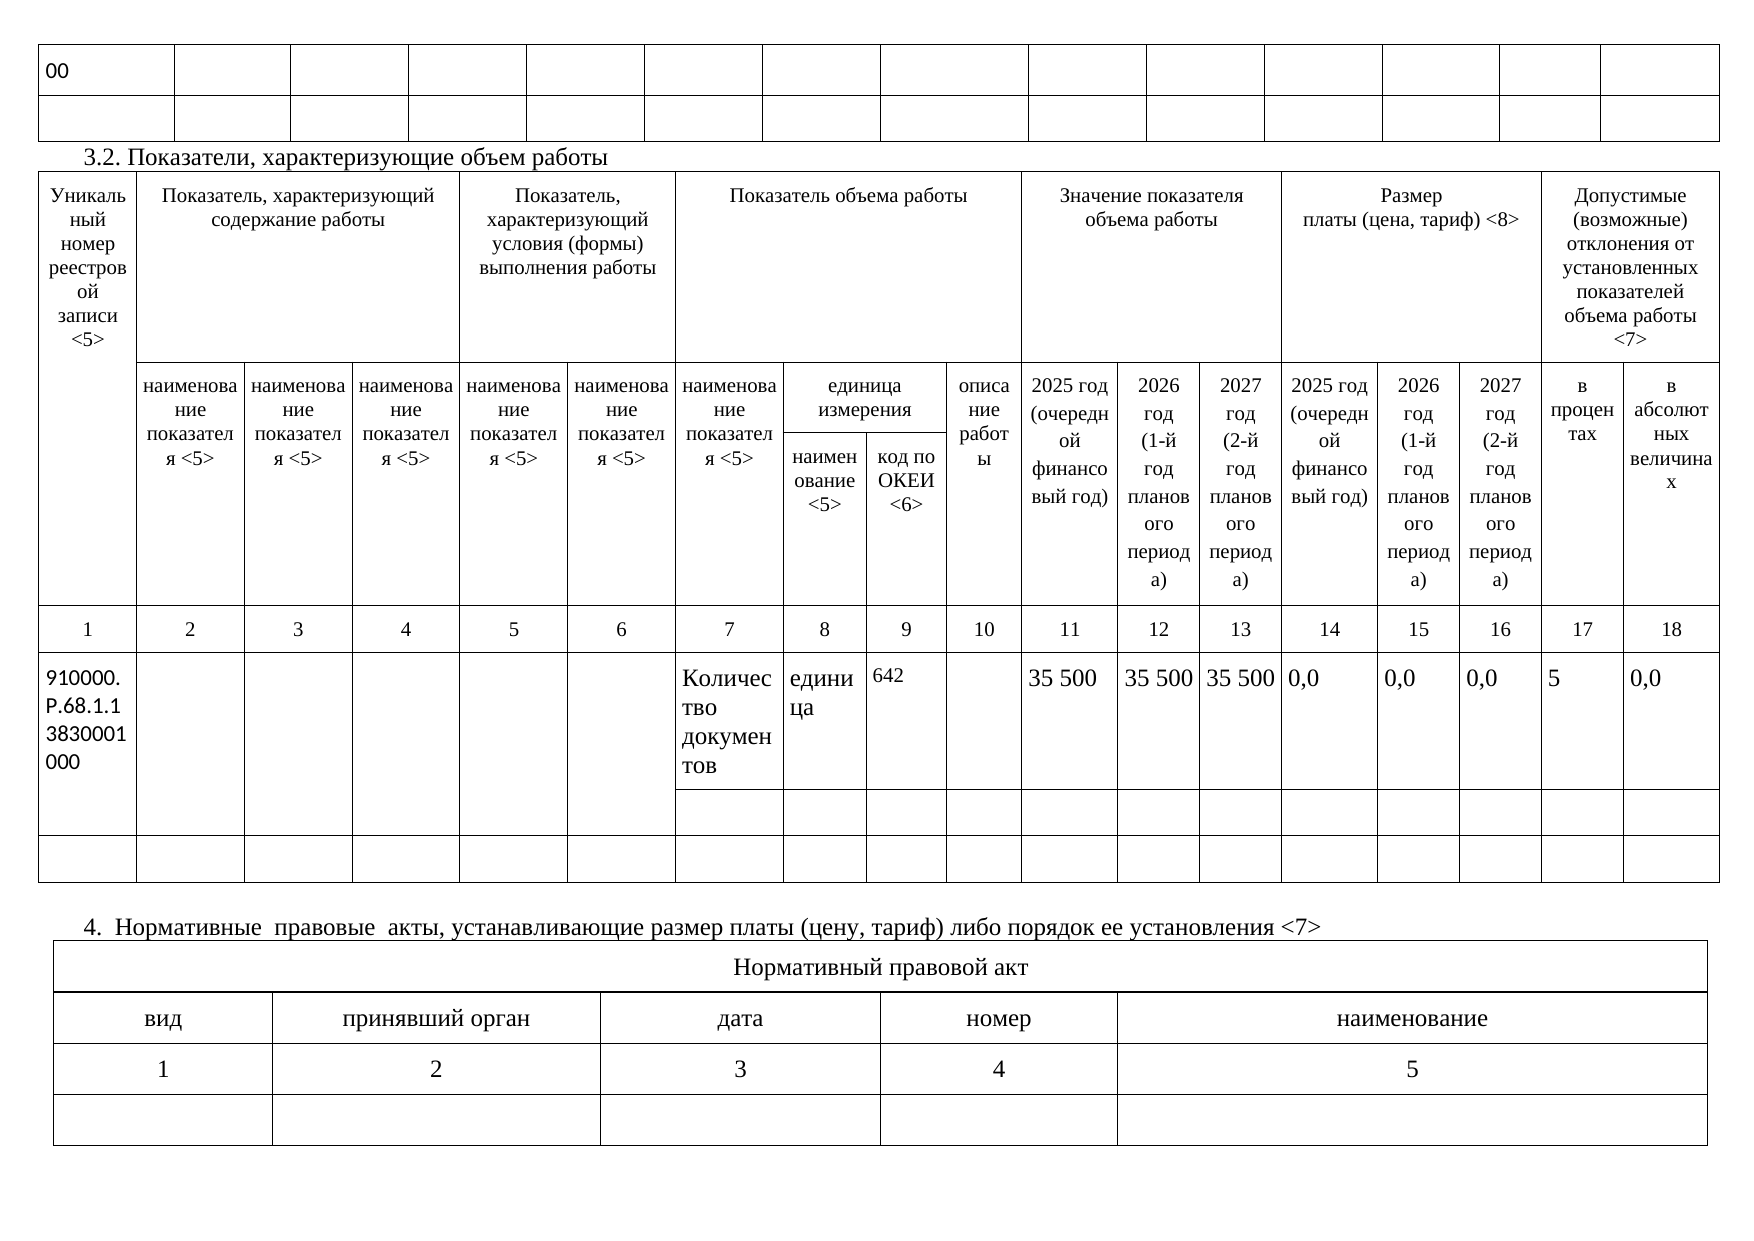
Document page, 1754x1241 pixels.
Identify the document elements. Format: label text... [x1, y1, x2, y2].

table_cell [245, 836, 352, 882]
table_cell [245, 653, 352, 835]
table_cell [881, 45, 1028, 95]
table_cell [867, 836, 946, 882]
table_cell номер [881, 993, 1117, 1042]
table_cell наименование показателя <5> [676, 363, 783, 605]
table_cell 10 [947, 606, 1021, 652]
table_cell [1460, 836, 1541, 882]
table_cell наименование показателя <5> [137, 363, 244, 605]
table_cell [1378, 836, 1459, 882]
table_cell [1601, 45, 1719, 95]
table_cell 2027 год (2-й год планового периода) [1460, 363, 1541, 605]
table_cell [1542, 836, 1623, 882]
table_cell [1200, 836, 1281, 882]
table_cell [137, 836, 244, 882]
table_header Показатель, характеризующий содержание работы [137, 172, 459, 362]
table_cell 2025 год (очередной финансовый год) [1282, 363, 1377, 605]
table_cell [460, 836, 567, 882]
table_cell [39, 836, 136, 882]
table_cell [1265, 45, 1382, 95]
table_cell 0,0 [1460, 653, 1541, 789]
table_cell 642 [867, 653, 946, 789]
table_cell 4 [881, 1044, 1117, 1093]
table_cell 2 [273, 1044, 600, 1093]
table_cell в абсолютных величинах [1624, 363, 1719, 605]
table_cell 2026 год (1-й год планового периода) [1378, 363, 1459, 605]
table_cell Количество документов [676, 653, 783, 789]
table_cell 14 [1282, 606, 1377, 652]
table_cell [175, 96, 290, 141]
table_cell 0,0 [1378, 653, 1459, 789]
table_cell [1282, 836, 1377, 882]
table_cell [1282, 790, 1377, 835]
table_cell единица [784, 653, 866, 789]
table_cell 2 [137, 606, 244, 652]
table_cell [947, 653, 1021, 789]
table_cell [601, 1095, 880, 1144]
table_cell принявший орган [273, 993, 600, 1042]
table_cell [568, 653, 675, 835]
table_cell 15 [1378, 606, 1459, 652]
table_cell в процентах [1542, 363, 1623, 605]
table_cell 5 [1118, 1044, 1707, 1093]
table_header Показатель, характеризующий условия (формы) выполнения работы [460, 172, 675, 362]
table_cell 2027 год (2-й год планового периода) [1200, 363, 1281, 605]
table_cell [867, 790, 946, 835]
table_cell наименование показателя <5> [568, 363, 675, 605]
table_cell [353, 653, 459, 835]
table_cell 18 [1624, 606, 1719, 652]
table_cell наименование показателя <5> [353, 363, 459, 605]
table_cell [1200, 790, 1281, 835]
table_cell [39, 96, 174, 141]
table_cell [1378, 790, 1459, 835]
table_cell 2026 год (1-й год планового периода) [1118, 363, 1199, 605]
table_cell [1383, 45, 1499, 95]
table_cell [1022, 836, 1117, 882]
table_cell 8 [784, 606, 866, 652]
table_cell 5 [1542, 653, 1623, 789]
table_cell [1118, 836, 1199, 882]
text 3.2. Показатели, характеризующие объем работы [83, 142, 1713, 171]
table_header Значение показателя объема работы [1022, 172, 1281, 362]
table_cell 6 [568, 606, 675, 652]
table_cell [1265, 96, 1382, 141]
table_cell [947, 790, 1021, 835]
table_cell [137, 653, 244, 835]
table_cell [1460, 790, 1541, 835]
text 4. Нормативные правовые акты, устанавливающие размер платы (цену, тариф) либо порядок ее установления <7> [83, 912, 1713, 940]
table_cell [460, 653, 567, 835]
table_cell [881, 96, 1028, 141]
table_cell 7 [676, 606, 783, 652]
table_cell 910000.Р.68.1.13830001000 [39, 653, 136, 835]
table_cell 35 500 [1200, 653, 1281, 789]
table_header Допустимые (возможные) отклонения от установленных показателей объема работы <7> [1542, 172, 1719, 362]
table_cell 16 [1460, 606, 1541, 652]
table_cell 4 [353, 606, 459, 652]
table_cell [1118, 790, 1199, 835]
table_cell 11 [1022, 606, 1117, 652]
table_cell 13 [1200, 606, 1281, 652]
table_cell [1500, 96, 1600, 141]
table_cell 3 [245, 606, 352, 652]
table_cell [676, 790, 783, 835]
table_cell [645, 96, 762, 141]
table_cell [763, 45, 880, 95]
table_cell код по ОКЕИ <6> [867, 433, 946, 605]
table_cell 1 [54, 1044, 272, 1093]
table_cell [784, 790, 866, 835]
table_cell 35 500 [1118, 653, 1199, 789]
table_cell единица измерения [784, 363, 946, 432]
table_cell [1029, 96, 1146, 141]
table_cell 5 [460, 606, 567, 652]
table_cell [763, 96, 880, 141]
table_cell [54, 1095, 272, 1144]
table_cell [1383, 96, 1499, 141]
table_cell [1147, 45, 1264, 95]
table_cell [1542, 790, 1623, 835]
table_cell [291, 96, 408, 141]
table_header Размер платы (цена, тариф) <8> [1282, 172, 1541, 362]
table_cell [1029, 45, 1146, 95]
table_cell 2025 год (очередной финансовый год) [1022, 363, 1117, 605]
table_cell [881, 1095, 1117, 1144]
table_cell [1147, 96, 1264, 141]
table_cell наименование показателя <5> [245, 363, 352, 605]
table_cell 12 [1118, 606, 1199, 652]
table_cell [676, 836, 783, 882]
table_cell 0,0 [1282, 653, 1377, 789]
table_header Нормативный правовой акт [54, 941, 1707, 991]
table_cell [527, 96, 644, 141]
table_cell 0,0 [1624, 653, 1719, 789]
table_cell [568, 836, 675, 882]
table_cell [1500, 45, 1600, 95]
table_header Уникальный номер реестровой записи <5> [39, 172, 136, 605]
table_cell [1601, 96, 1719, 141]
table_cell [353, 836, 459, 882]
table_cell [273, 1095, 600, 1144]
table_cell дата [601, 993, 880, 1042]
table_cell [784, 836, 866, 882]
table_cell [947, 836, 1021, 882]
table_cell 1 [39, 606, 136, 652]
table_header Показатель объема работы [676, 172, 1021, 362]
table_cell 17 [1542, 606, 1623, 652]
table_cell вид [54, 993, 272, 1042]
table_cell наименование показателя <5> [460, 363, 567, 605]
table_cell [1118, 1095, 1707, 1144]
table_cell [1624, 790, 1719, 835]
table_cell [1624, 836, 1719, 882]
table_cell 9 [867, 606, 946, 652]
table_cell 3 [601, 1044, 880, 1093]
table_cell [409, 96, 526, 141]
table_cell наименование <5> [784, 433, 866, 605]
table_cell наименование [1118, 993, 1707, 1042]
table_cell 35 500 [1022, 653, 1117, 789]
table_cell [1022, 790, 1117, 835]
table_cell описание работы [947, 363, 1021, 605]
